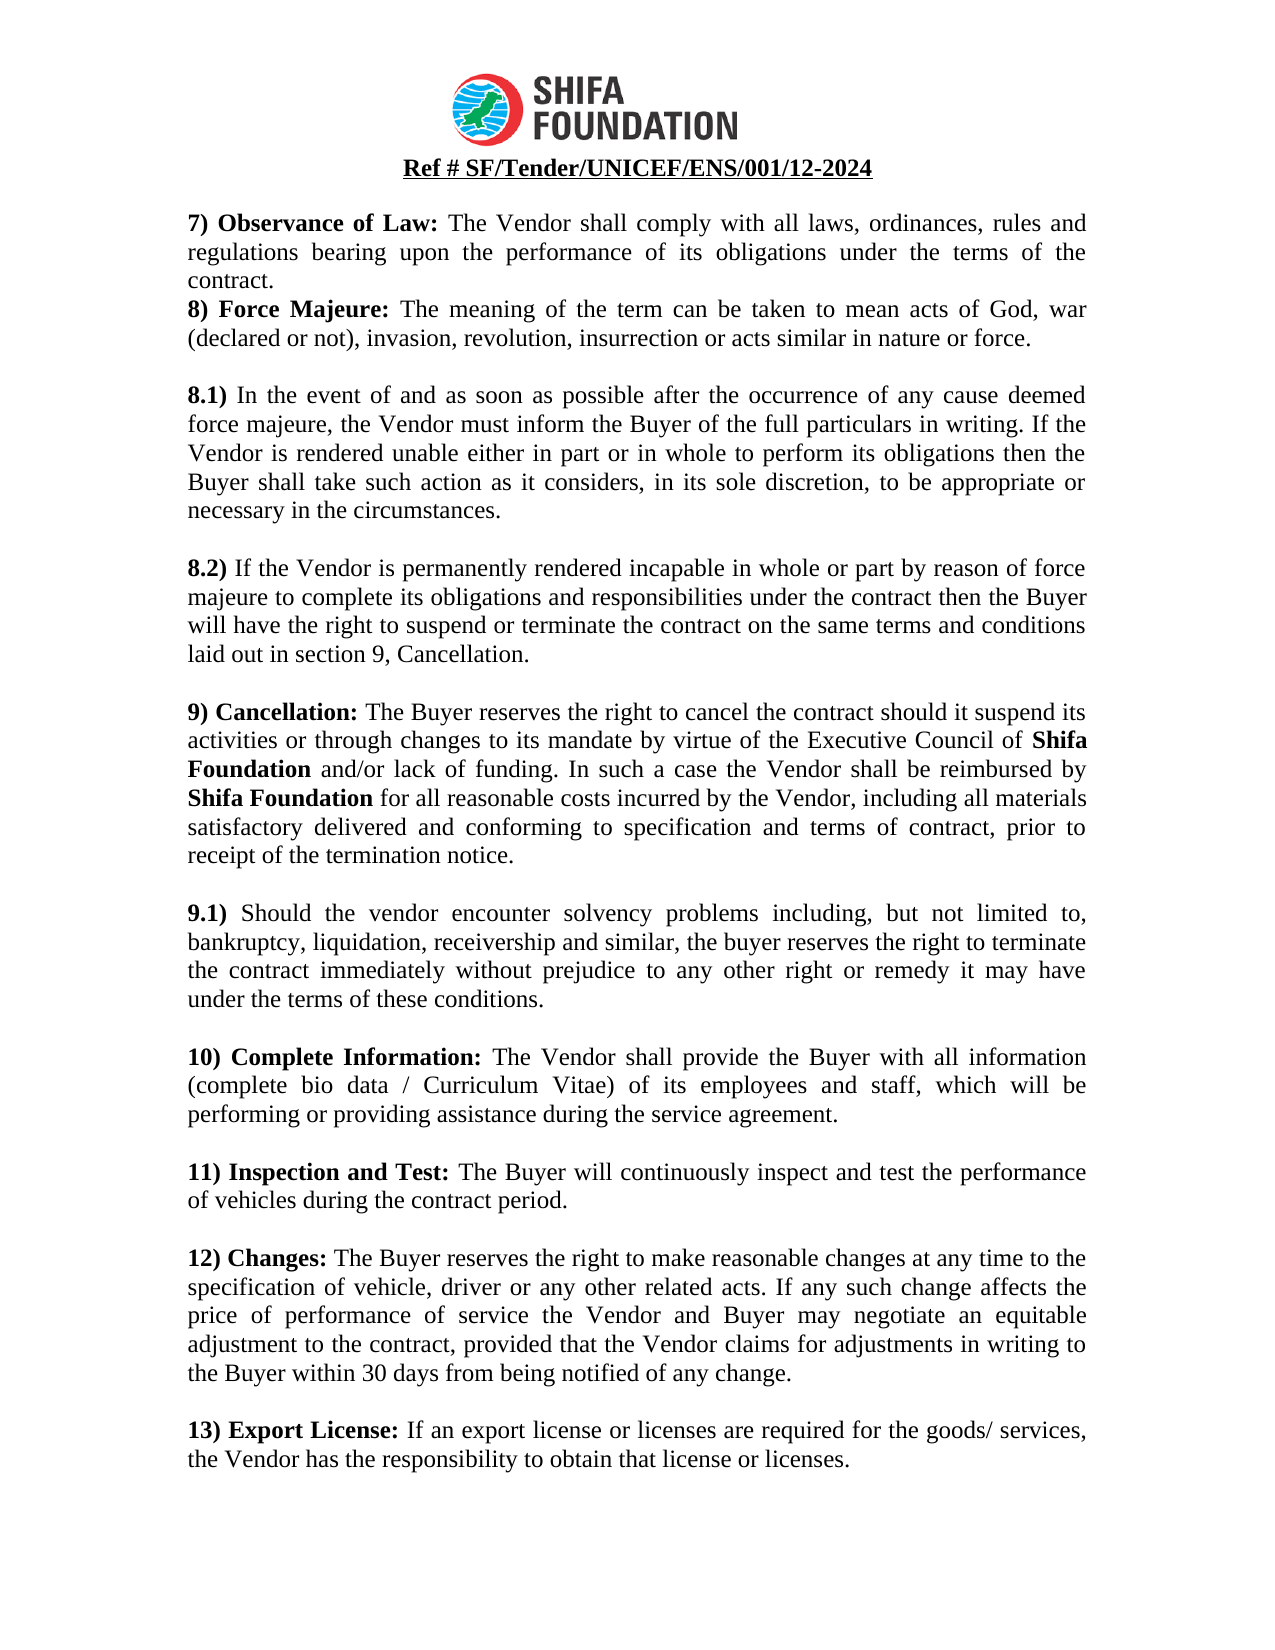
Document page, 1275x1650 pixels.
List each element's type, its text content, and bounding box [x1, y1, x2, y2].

text 13) Export License: If an export license or licenses are required for the goods/ services, the Vendor has the responsibility to obtain that license or licenses. [187, 1415, 1087, 1473]
text 7) Observance of Law: The Vendor shall comply with all laws, ordinances, rules and regulations bearing upon the performance of its obligations under the terms of the contract. [187, 208, 1087, 294]
text 12) Changes: The Buyer reserves the right to make reasonable changes at any time to the specification of vehicle, driver or any other related acts. If any such change affects the price of performance of service the Vendor and Buyer may negotiate an equitable adjustment to the contract, provided that the Vendor claims for adjustments in writing to the Buyer within 30 days from being notified of any change. [187, 1243, 1087, 1387]
text 11) Inspection and Test: The Buyer will continuously inspect and test the performance of vehicles during the contract period. [187, 1157, 1087, 1214]
text 9.1) Should the vendor encounter solvency problems including, but not limited to, bankruptcy, liquidation, receivership and similar, the buyer reserves the right to terminate the contract immediately without prejudice to any other right or remedy it may have under the terms of these conditions. [187, 898, 1087, 1013]
text 8.1) In the event of and as soon as possible after the occurrence of any cause deemed force majeure, the Vendor must inform the Buyer of the full particulars in writing. If the Vendor is rendered unable either in part or in whole to perform its obligations then the Buyer shall take such action as it considers, in its sole discretion, to be appropriate or necessary in the circumstances. [187, 380, 1087, 524]
text 8.2) If the Vendor is permanently rendered incapable in whole or part by reason of force majeure to complete its obligations and responsibilities under the contract then the Buyer will have the right to suspend or terminate the contract on the same terms and conditions laid out in section 9, Cancellation. [187, 553, 1087, 668]
text 9) Cancellation: The Buyer reserves the right to cancel the contract should it suspend its activities or through changes to its mandate by virtue of the Executive Council of Shifa Foundation and/or lack of funding. In such a case the Vendor shall be reimbursed by Shifa Foundation for all reasonable costs incurred by the Vendor, including all materials satisfactory delivered and conforming to specification and terms of contract, prior to receipt of the termination notice. [187, 697, 1087, 869]
text 8) Force Majeure: The meaning of the term can be taken to mean acts of God, war (declared or not), invasion, revolution, insurrection or acts similar in nature or force. [187, 294, 1087, 352]
text 10) Complete Information: The Vendor shall provide the Buyer with all information (complete bio data / Curriculum Vitae) of its employees and staff, which will be performing or providing assistance during the service agreement. [187, 1042, 1087, 1128]
picture [452, 73, 748, 153]
